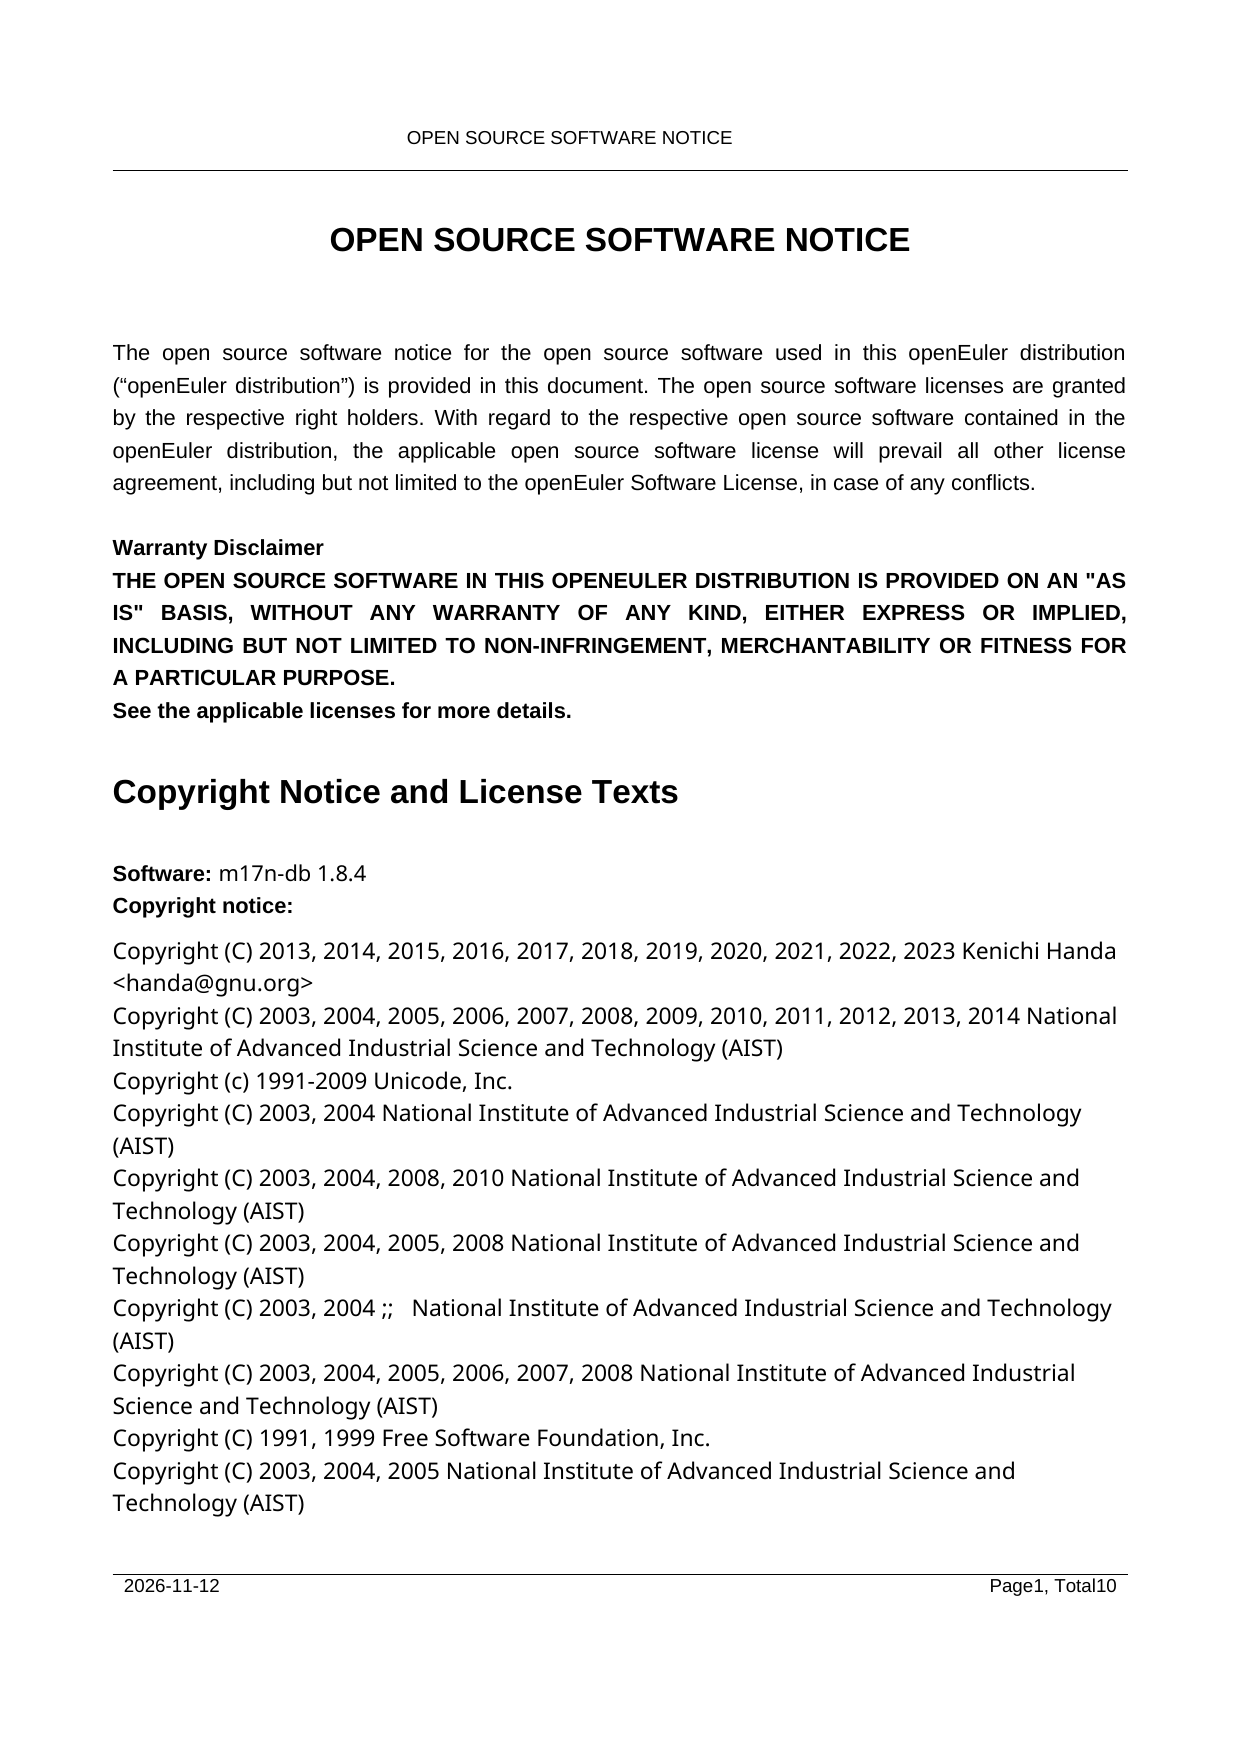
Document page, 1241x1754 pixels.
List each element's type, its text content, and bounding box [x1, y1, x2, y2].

text The open source software notice for the open source software used in this openEuler distribution (“openEuler distribution”) is provided in this document. The open source software licenses are granted by the respective right holders. With regard to the respective open source software contained in the openEuler distribution, the applicable open source software license will prevail all other license agreement, including but not limited to the openEuler Software License, in case of any conflicts. [112, 336, 1128, 499]
text Copyright notice: [112, 889, 1128, 921]
title Software: m17n-db 1.8.4 [112, 856, 1128, 889]
text Copyright Notice and License Texts [112, 759, 1128, 824]
text OPEN SOURCE SOFTWARE NOTICE [112, 206, 1128, 271]
text THE OPEN SOURCE SOFTWARE IN THIS OPENEULER DISTRIBUTION IS PROVIDED ON AN "AS IS" BASIS, WITHOUT ANY WARRANTY OF ANY KIND, EITHER EXPRESS OR IMPLIED, INCLUDING BUT NOT LIMITED TO NON-INFRINGEMENT, MERCHANTABILITY OR FITNESS FOR A PARTICULAR PURPOSE. See the applicable licenses for more details. [112, 564, 1128, 726]
text Warranty Disclaimer [112, 531, 1128, 564]
text Copyright (C) 2013, 2014, 2015, 2016, 2017, 2018, 2019, 2020, 2021, 2022, 2023 Kenichi Handa <handa@gnu.org> Copyright (C) 2003, 2004, 2005, 2006, 2007, 2008, 2009, 2010, 2011, 2012, 2013, 2014 National Institute of Advanced Industrial Science and Technology (AIST) Copyright (c) 1991-2009 Unicode, Inc. Copyright (C) 2003, 2004 National Institute of Advanced Industrial Science and Technology (AIST) Copyright (C) 2003, 2004, 2008, 2010 National Institute of Advanced Industrial Science and Technology (AIST) Copyright (C) 2003, 2004, 2005, 2008 National Institute of Advanced Industrial Science and Technology (AIST) Copyright (C) 2003, 2004 ;; National Institute of Advanced Industrial Science and Technology (AIST) Copyright (C) 2003, 2004, 2005, 2006, 2007, 2008 National Institute of Advanced Industrial Science and Technology (AIST) Copyright (C) 1991, 1999 Free Software Foundation, Inc. Copyright (C) 2003, 2004, 2005 National Institute of Advanced Industrial Science and Technology (AIST) [112, 934, 1128, 1551]
